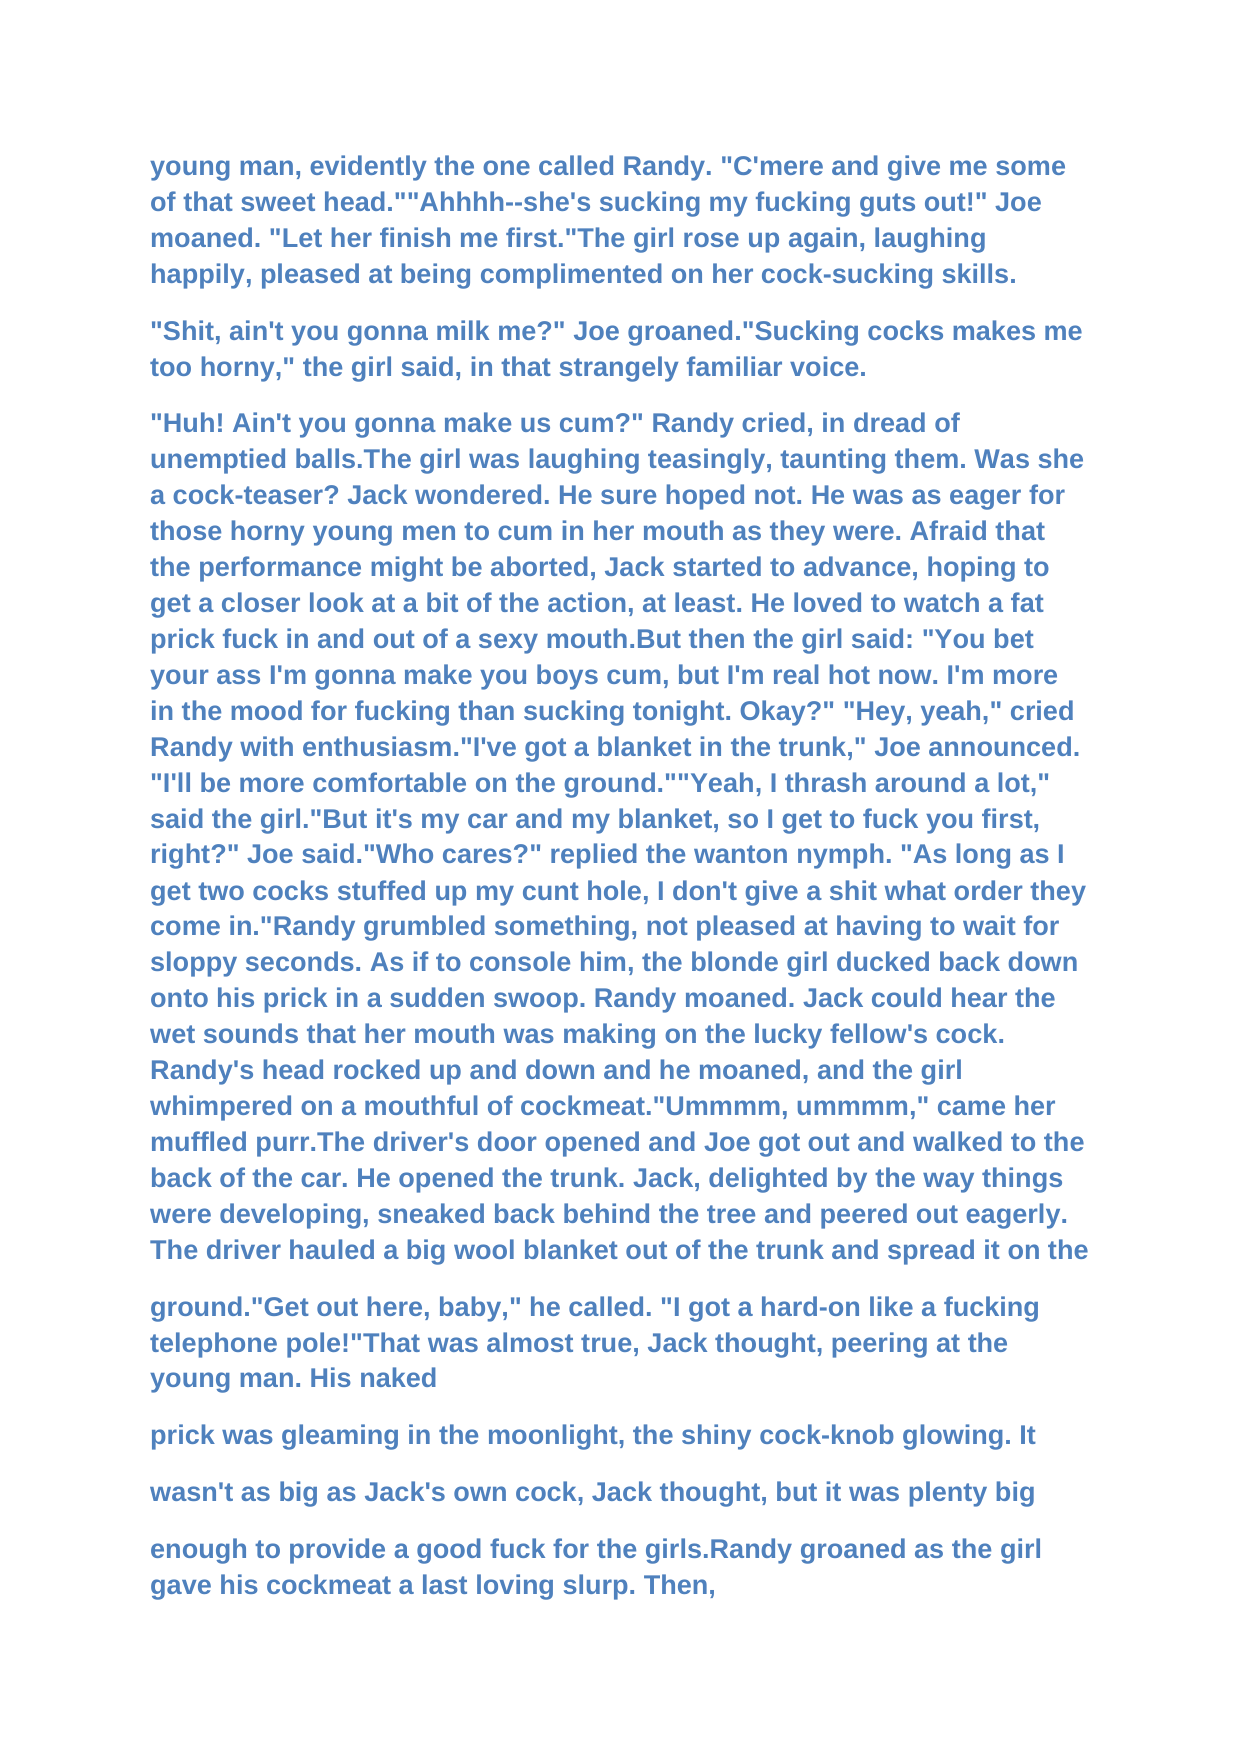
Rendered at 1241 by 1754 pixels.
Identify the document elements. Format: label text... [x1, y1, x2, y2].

subtitle "Shit, ain't you gonna milk me?" Joe groaned."Sucking cocks makes me too horny," the girl said, in that strangely familiar voice. [150, 314, 1090, 382]
subtitle young man, evidently the one called Randy. "C'mere and give me some of that sweet head.""Ahhhh--she's sucking my fucking guts out!" Joe moaned. "Let her finish me first."The girl rose up again, laughing happily, pleased at being complimented on her cock-sucking skills. [150, 150, 1090, 289]
subtitle ground."Get out here, baby," he called. "I got a hard-on like a fucking telephone pole!"That was almost true, Jack thought, peering at the young man. His naked [150, 1291, 1090, 1394]
subtitle enough to provide a good fuck for the girls.Randy groaned as the girl gave his cockmeat a last loving slurp. Then, [150, 1533, 1090, 1600]
subtitle wasn't as big as Jack's own cock, Jack thought, but it was plenty big [150, 1476, 1090, 1507]
subtitle prick was gleaming in the moonlight, the shiny cock-knob glowing. It [150, 1419, 1090, 1451]
subtitle "Huh! Ain't you gonna make us cum?" Randy cried, in dread of unemptied balls.The girl was laughing teasingly, taunting them. Was she a cock-teaser? Jack wondered. He sure hoped not. He was as eager for those horny young men to cum in her mouth as they were. Afraid that the performance might be aborted, Jack started to advance, hoping to get a closer look at a bit of the action, at least. He loved to watch a fat prick fuck in and out of a sexy mouth.But then the girl said: "You bet your ass I'm gonna make you boys cum, but I'm real hot now. I'm more in the mood for fucking than sucking tonight. Okay?" "Hey, yeah," cried Randy with enthusiasm."I've got a blanket in the trunk," Joe announced. "I'll be more comfortable on the ground.""Yeah, I thrash around a lot," said the girl."But it's my car and my blanket, so I get to fuck you first, right?" Joe said."Who cares?" replied the wanton nymph. "As long as I get two cocks stuffed up my cunt hole, I don't give a shit what order they come in."Randy grumbled something, not pleased at having to wait for sloppy seconds. As if to console him, the blonde girl ducked back down onto his prick in a sudden swoop. Randy moaned. Jack could hear the wet sounds that her mouth was making on the lucky fellow's cock. Randy's head rocked up and down and he moaned, and the girl whimpered on a mouthful of cockmeat."Ummmm, ummmm," came her muffled purr.The driver's door opened and Joe got out and walked to the back of the car. He opened the trunk. Jack, delighted by the way things were developing, sneaked back behind the tree and peered out eagerly. The driver hauled a big wool blanket out of the trunk and spread it on the [150, 407, 1090, 1265]
